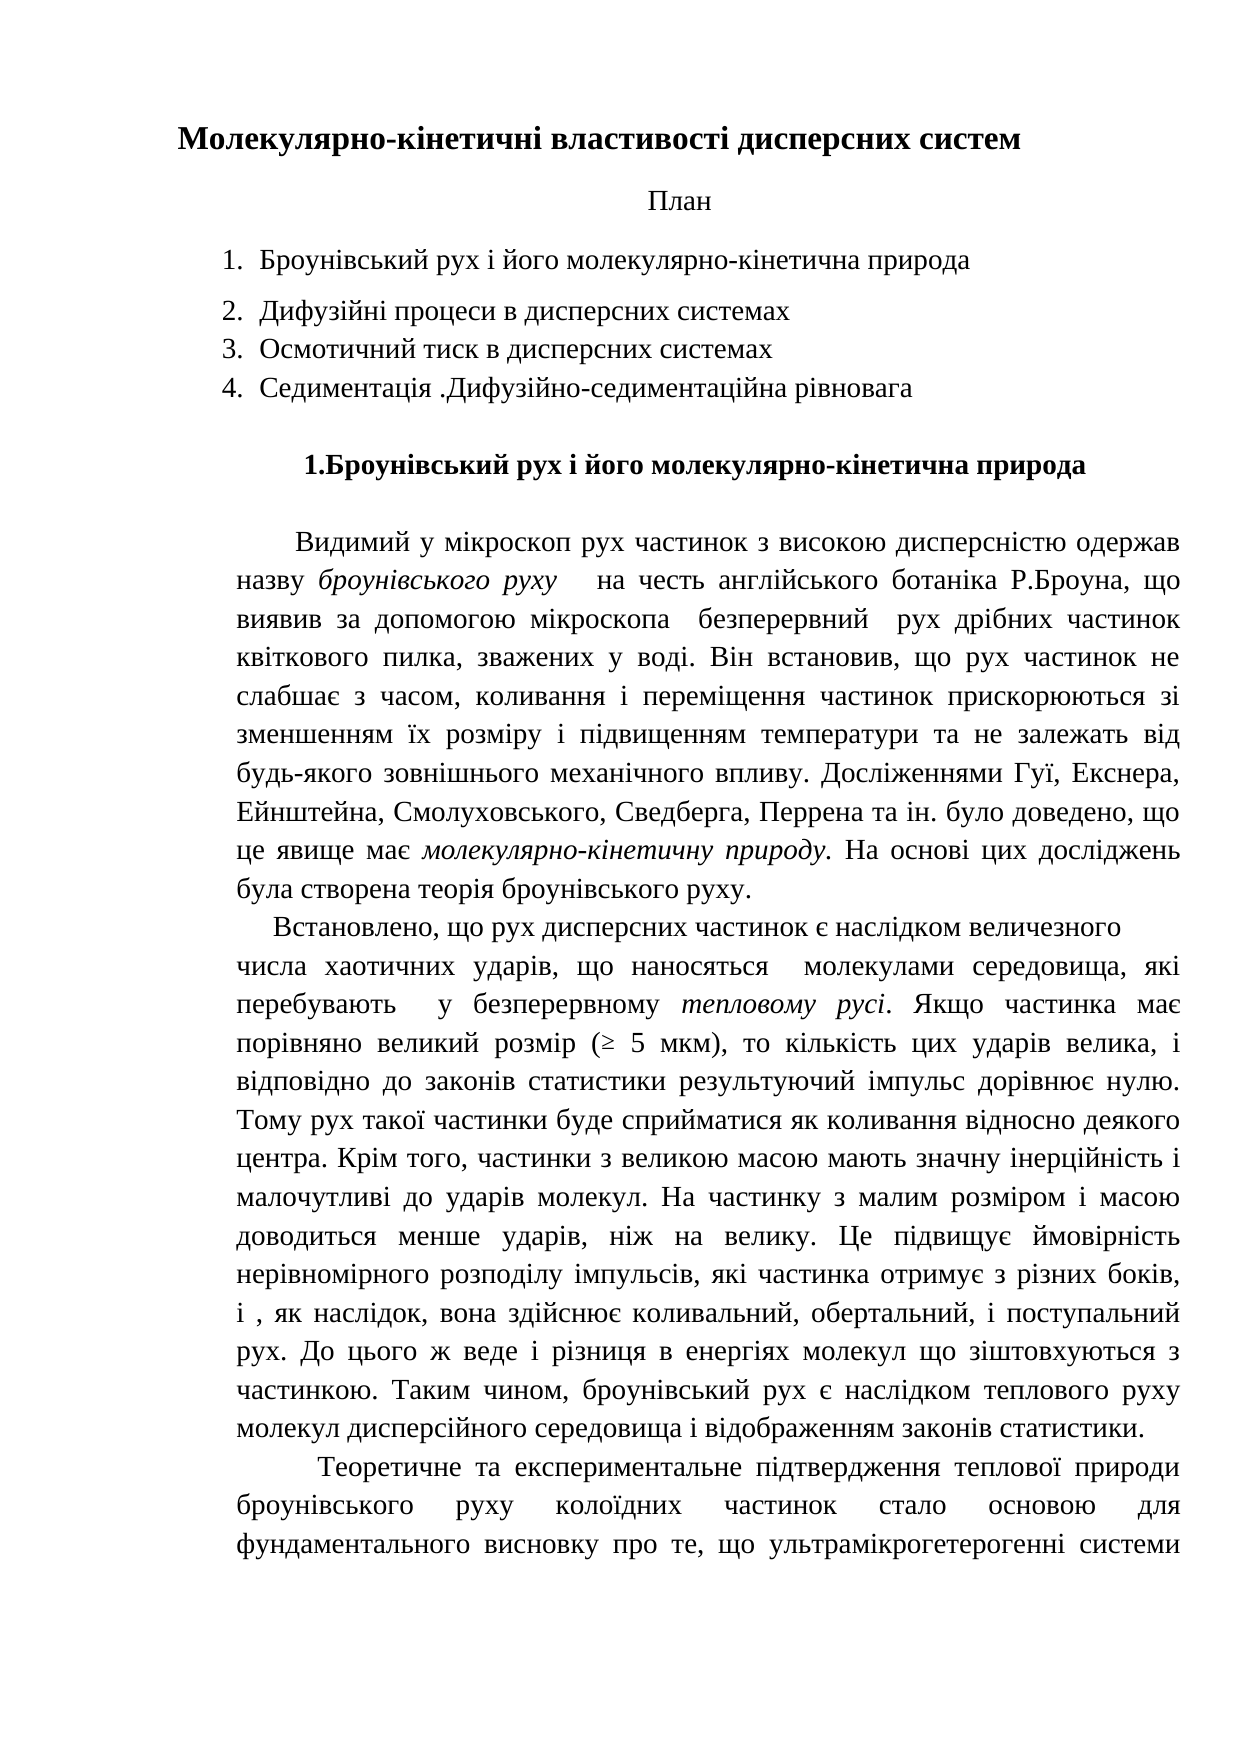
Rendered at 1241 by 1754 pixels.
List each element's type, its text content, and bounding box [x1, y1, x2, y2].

text Молекулярно-кінетичні властивості дисперсних систем [177, 118, 1181, 156]
list Осмотичний тиск в дисперсних системах [222, 331, 1181, 365]
text План [177, 183, 1181, 217]
list 1.Броунівський рух і його молекулярно-кінетична природа [303, 447, 1181, 480]
list Броунівський рух і його молекулярно-кінетична природа [222, 242, 1181, 276]
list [236, 1449, 1181, 1559]
list Седиментація .Дифузійно-седиментаційна рівновага [222, 370, 1181, 403]
list Видимий у мікроскоп рух частинок з високою дисперсністю одержав назву броунівського руху на честь англійського ботаніка Р.Броуна, що виявив за допомогою мікроскопа безперервний рух дрібних частинок квіткового пилка, зважених у воді. Він встановив, що рух частинок не слабшає з часом, коливання і переміщення частинок прискорюються зі зменшенням їх розміру і підвищенням температури та не залежать від будь-якого зовнішнього механічного впливу. Досліженнями Гуї, Екснера, Ейнштейна, Смолуховського, Сведберга, Перрена та ін. було доведено, що це явище має молекулярно-кінетичну природу. На основі цих досліджень була створена теорія броунівського руху. [236, 524, 1181, 904]
list Дифузійні процеси в дисперсних системах [222, 293, 1181, 326]
list числа хаотичних ударів, що наносяться молекулами середовища, які перебувають у безперервному тепловому русі. Якщо частинка має порівняно великий розмір ( 5 мкм), то кількість цих ударів велика, і відповідно до законів статистики результуючий імпульс дорівнює нулю. Тому рух такої частинки буде сприйматися як коливання відносно деякого центра. Крім того, частинки з великою масою мають значну інерційність і малочутливі до ударів молекул. На частинку з малим розміром і масою доводиться менше ударів, ніж на велику. Це підвищує ймовірність нерівномірного розподілу імпульсів, які частинка отримує з різних боків, і , як наслідок, вона здійснює коливальний, обертальний, і поступальний рух. До цього ж веде і різниця в енергіях молекул що зіштовхуються з частинкою. Таким чином, броунівський рух є наслідком теплового руху молекул дисперсійного середовища і відображенням законів статистики. [236, 948, 1181, 1444]
list Встановлено, що рух дисперсних частинок є наслідком величезного [236, 909, 1181, 943]
